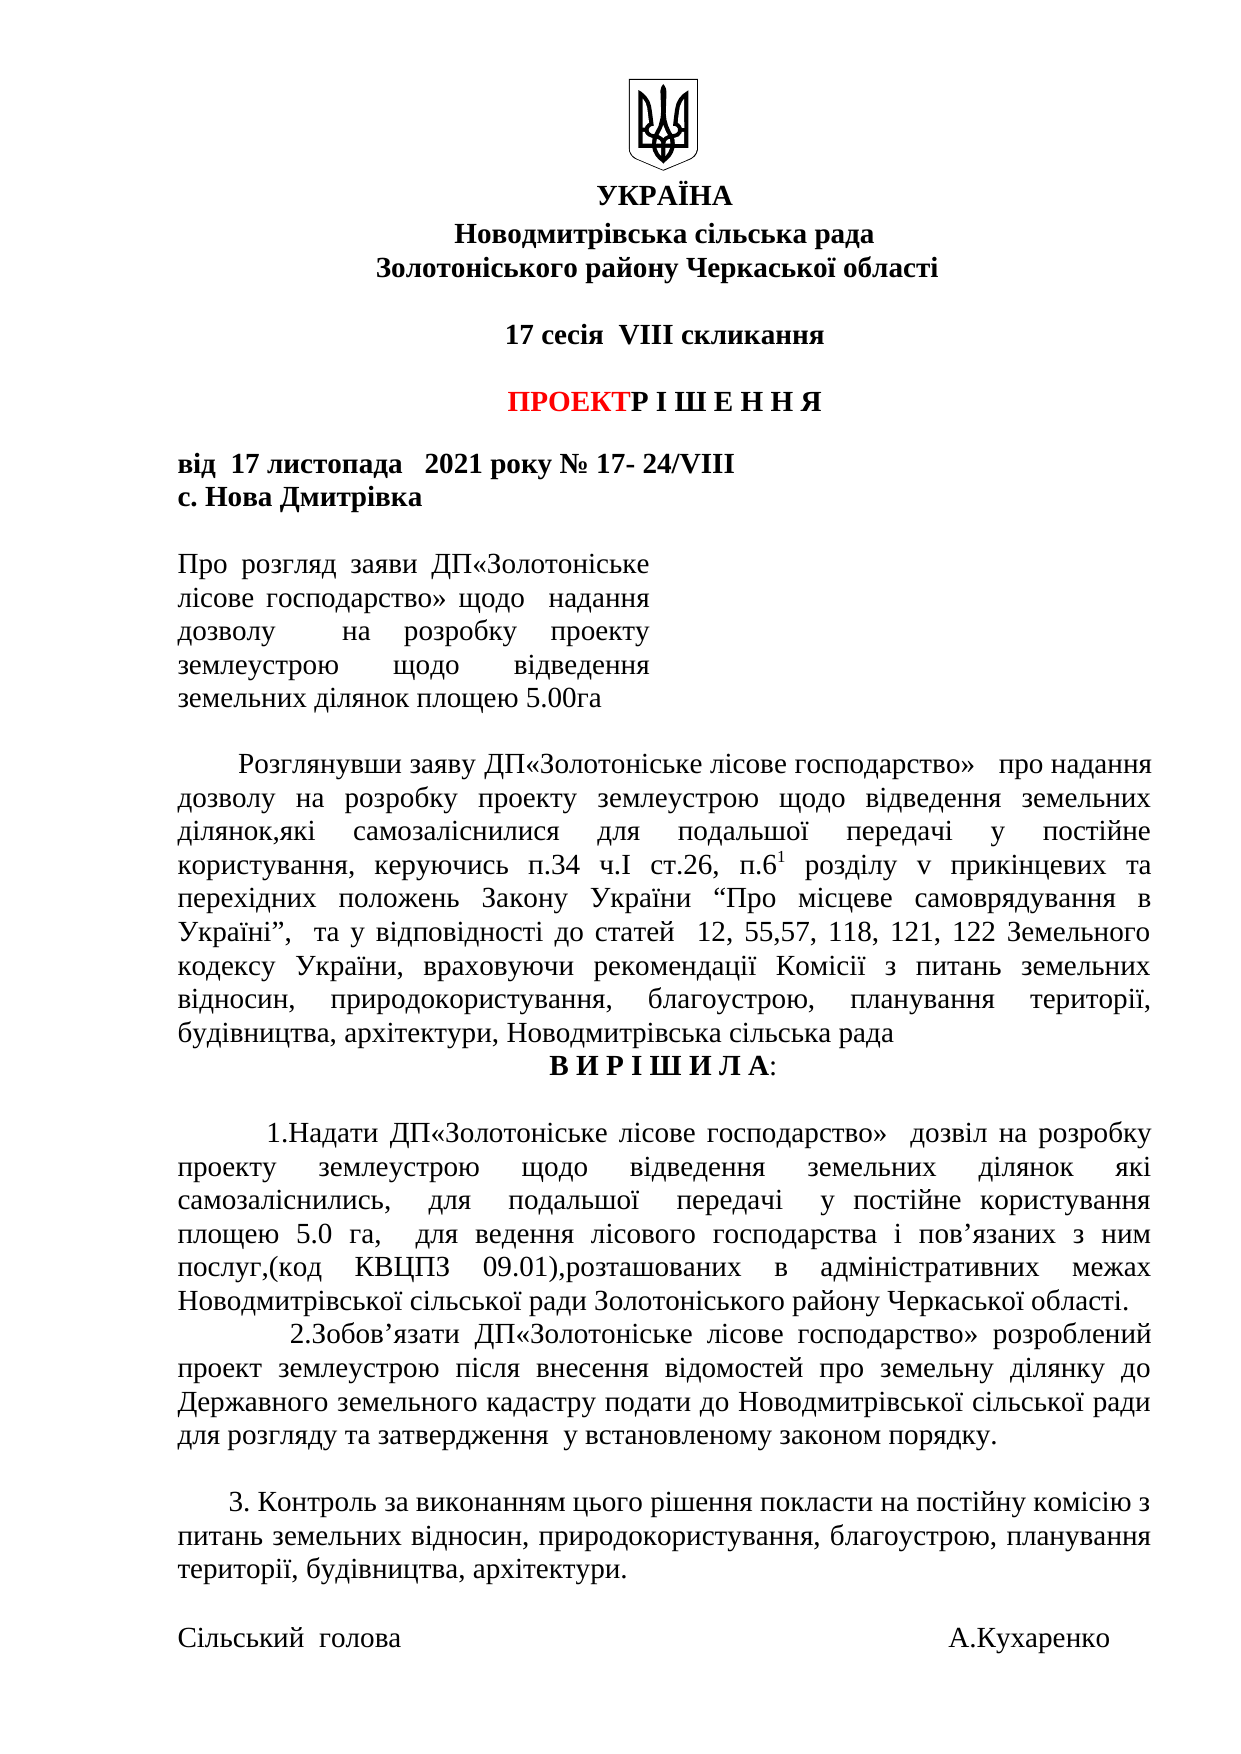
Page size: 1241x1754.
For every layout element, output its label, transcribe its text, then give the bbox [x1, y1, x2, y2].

text УКРАЇНА [177, 178, 1152, 212]
text В И Р І Ш И Л А: [177, 1048, 1152, 1082]
text ПРОЕКТР І Ш Е Н Н Я [177, 384, 1152, 418]
text с. Нова Дмитрівка [177, 479, 1152, 513]
text Золотоніського району Черкаської області [177, 250, 1137, 284]
text 3. Контроль за виконанням цього рішення покласти на постійну комісію з питань земельних відносин, природокористування, благоустрою, планування території, будівництва, архітектури. [177, 1484, 1152, 1585]
text 17 сесія VIІІ скликання [177, 317, 1152, 351]
text 2.Зобов’язати ДП«Золотоніське лісове господарство» розроблений проект землеустрою після внесення відомостей про земельну ділянку до Державного земельного кадастру подати до Новодмитрівської сільської ради для розгляду та затвердження у встановленому законом порядку. [177, 1317, 1152, 1451]
text Про розгляд заяви ДП«Золотоніське лісове господарство» щодо надання дозволу на розробку проекту землеустрою щодо відведення земельних ділянок площею 5.00га [177, 546, 650, 714]
text Новодмитрівська сільська рада [177, 217, 1152, 250]
text 1.Надати ДП«Золотоніське лісове господарство» дозвіл на розробку проекту землеустрою щодо відведення земельних ділянок які самозаліснились, для подальшої передачі у постійне користування площею 5.0 га, для ведення лісового господарства і пов’язаних з ним послуг,(код КВЦПЗ 09.01),розташованих в адміністративних межах Новодмитрівської сільської ради Золотоніського району Черкаської області. [177, 1115, 1152, 1317]
text від 17 листопада 2021 року № 17- 24/VІІІ [177, 446, 1152, 479]
text Розглянувши заяву ДП«Золотоніське лісове господарство» про надання дозволу на розробку проекту землеустрою щодо відведення земельних ділянок,які самозаліснилися для подальшої передачі у постійне користування, керуючись п.34 ч.І ст.26, п.61 розділу v прикінцевих та перехідних положень Закону України “Про місцеве самоврядування в Україні”, та у відповідності до статей 12, 55,57, 118, 121, 122 Земельного кодексу України, враховуючи рекомендації Комісії з питань земельних відносин, природокористування, благоустрою, планування території, будівництва, архітектури, Новодмитрівська сільська рада [177, 746, 1152, 1048]
text Сільський голова А.Кухаренко [177, 1621, 1152, 1654]
